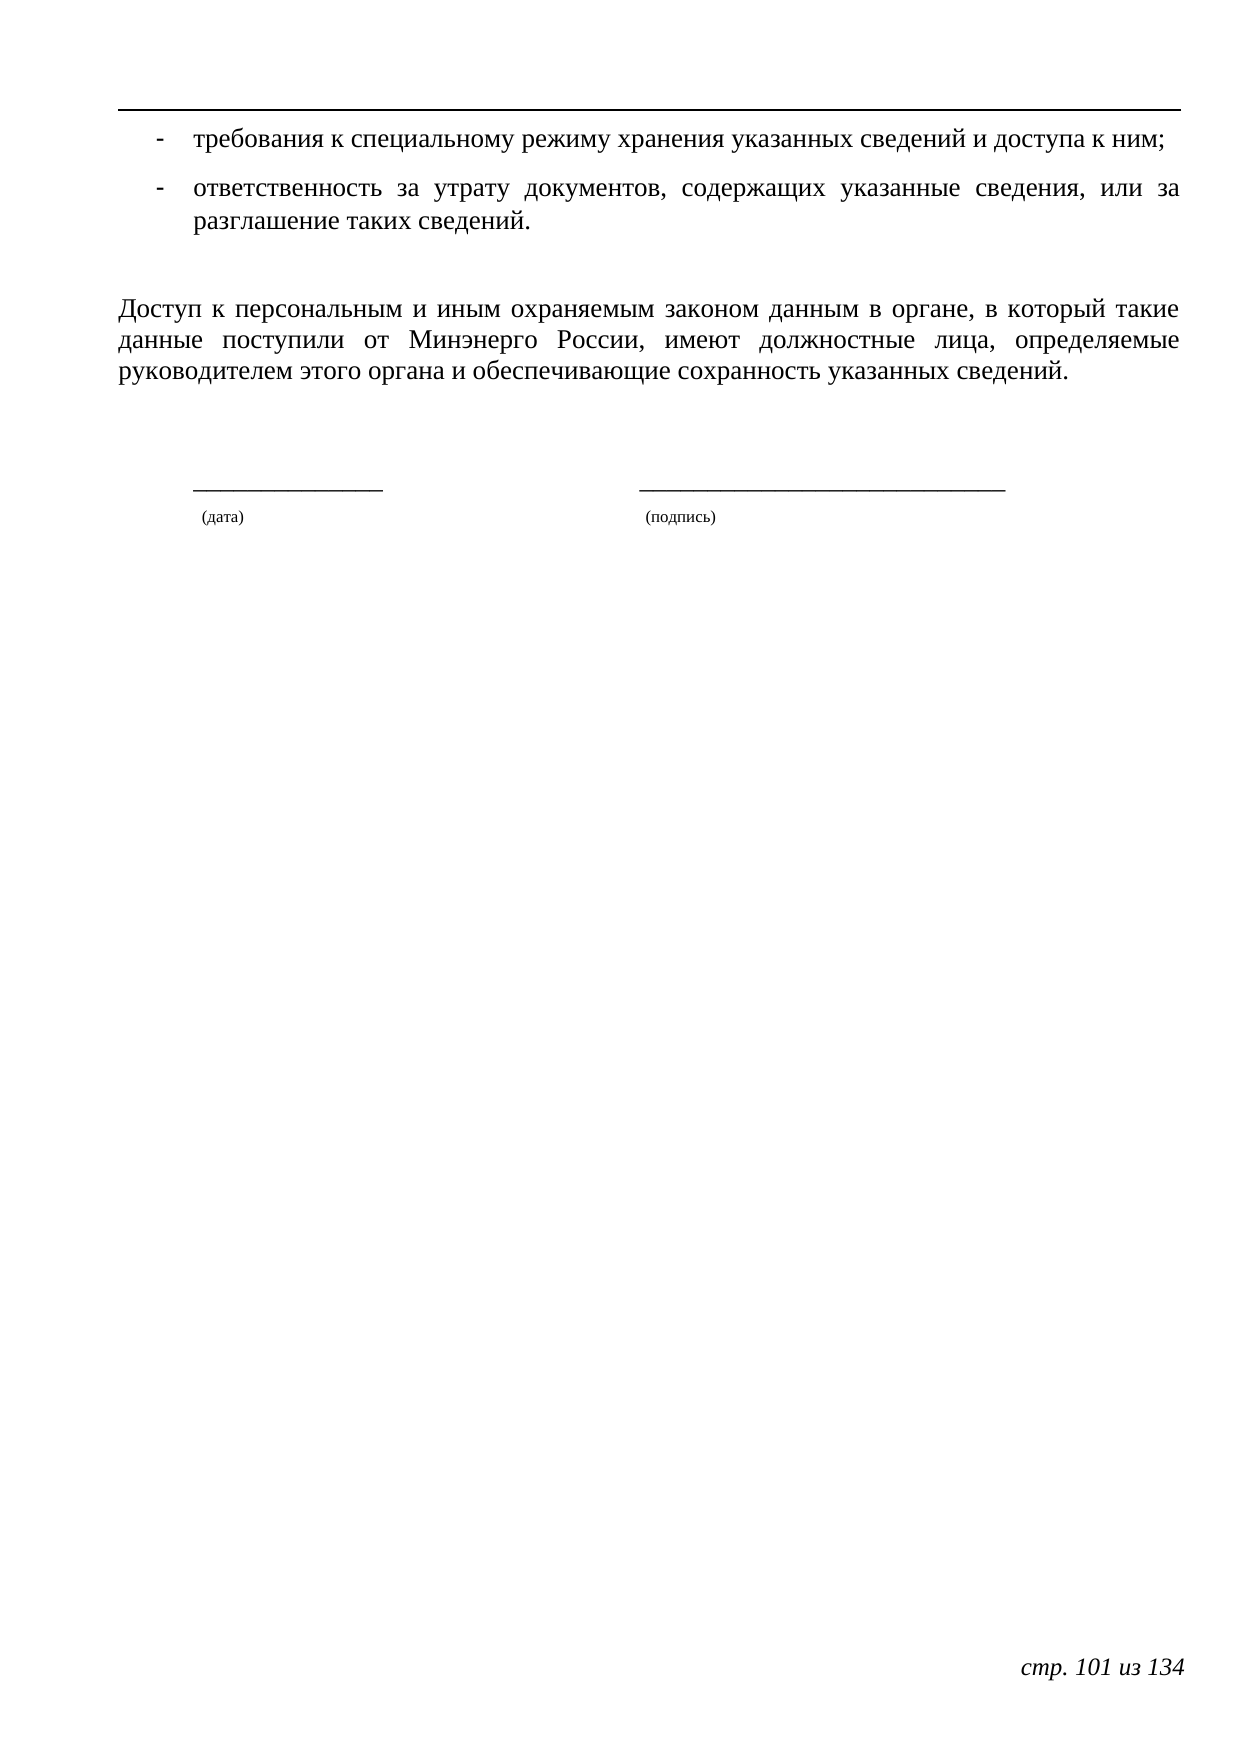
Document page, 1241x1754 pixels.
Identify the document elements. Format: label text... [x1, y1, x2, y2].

list ответственность за утрату документов, содержащих указанные сведения, или за разглашение таких сведений. [156, 167, 1181, 236]
text (дата) (подпись) [134, 506, 1181, 540]
list требования к специальному режиму хранения указанных сведений и доступа к ним; [156, 118, 1181, 155]
text Доступ к персональным и иным охраняемым законом данным в органе, в который такие данные поступили от Минэнерго России, имеют должностные лица, определяемые руководителем этого органа и обеспечивающие сохранность указанных сведений. [118, 292, 1181, 385]
text ______________ ___________________________ [193, 463, 1181, 494]
